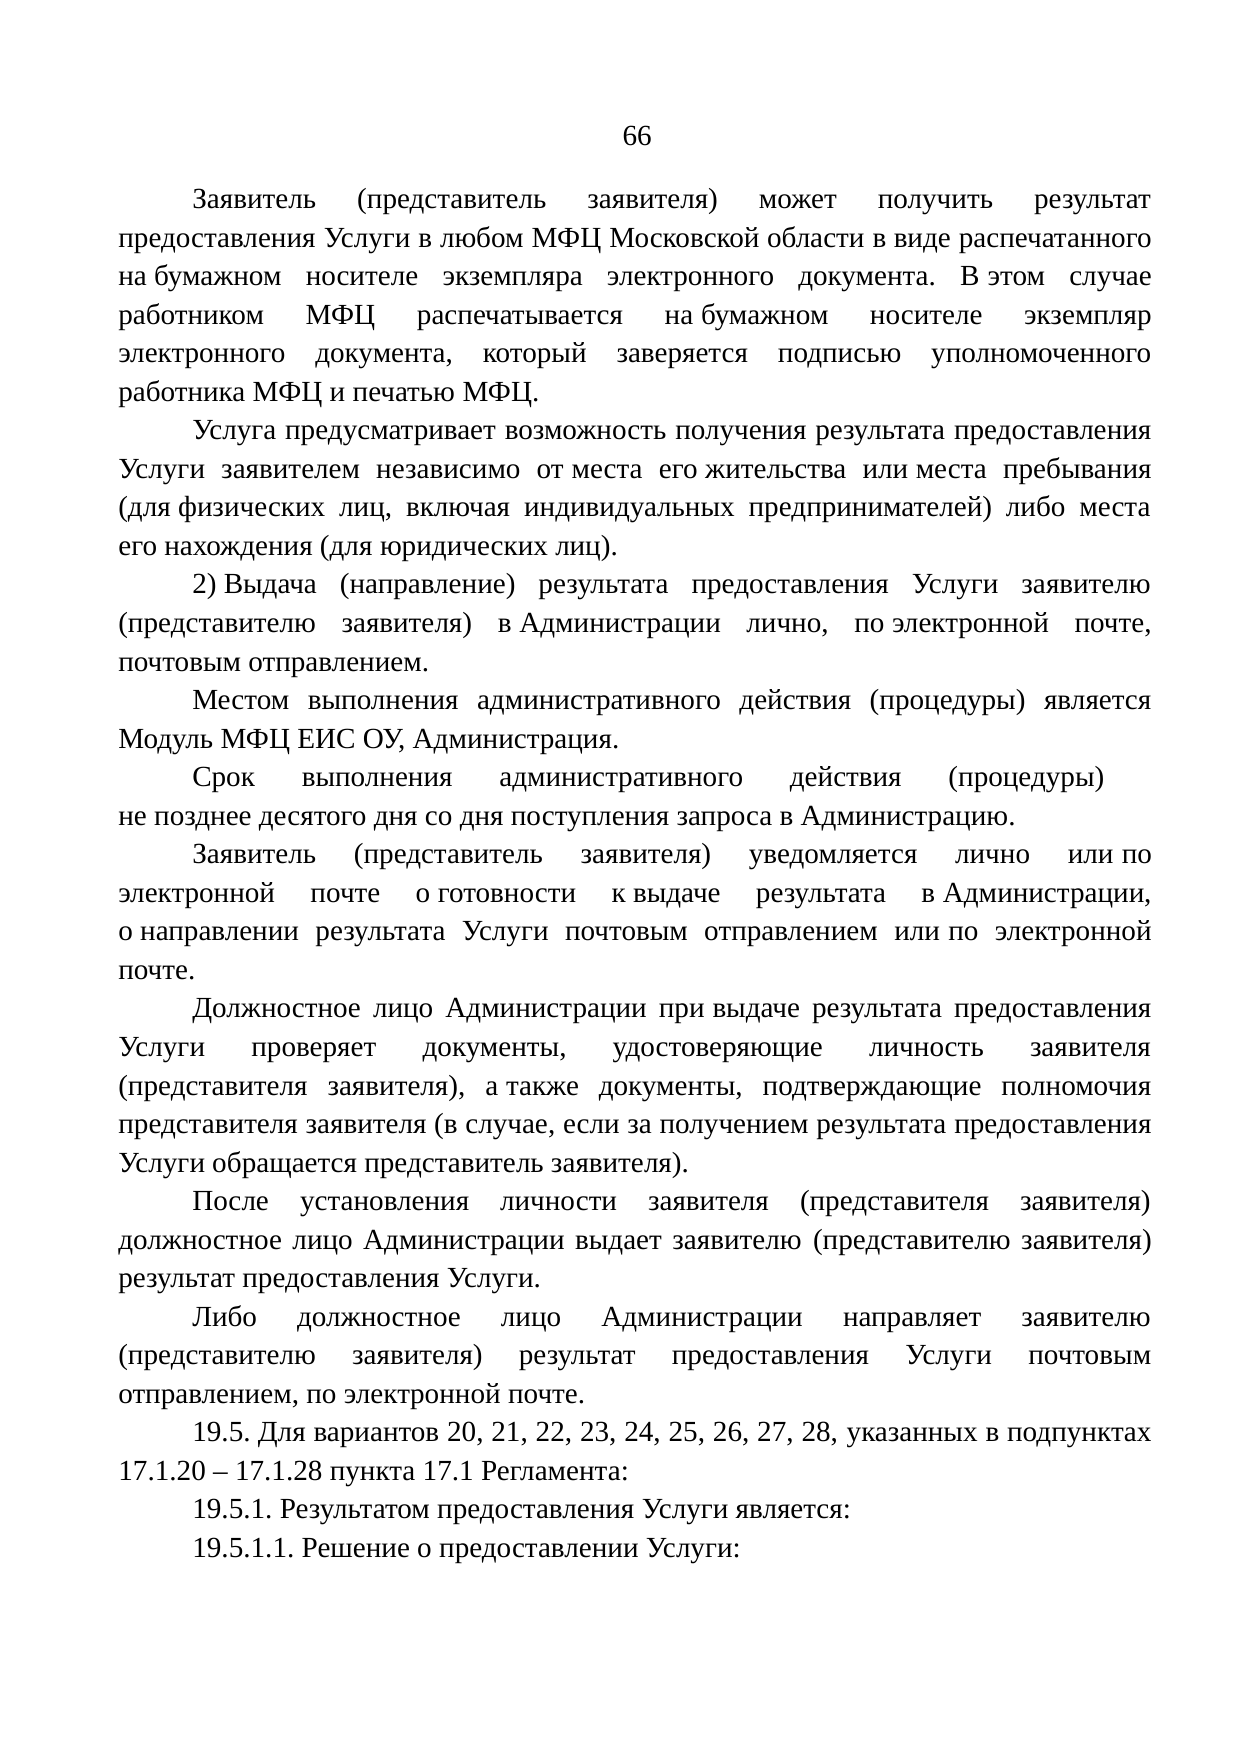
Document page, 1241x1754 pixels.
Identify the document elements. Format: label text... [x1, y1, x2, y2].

text Местом выполнения административного действия (процедуры) является Модуль МФЦ ЕИС ОУ, Администрация. [118, 682, 1152, 754]
text Услуга предусматривает возможность получения результата предоставления Услуги заявителем независимо от места его жительства или места пребывания (для физических лиц, включая индивидуальных предпринимателей) либо места его нахождения (для юридических лиц). [118, 412, 1152, 562]
text После установления личности заявителя (представителя заявителя) должностное лицо Администрации выдает заявителю (представителю заявителя) результат предоставления Услуги. [118, 1183, 1152, 1294]
text Либо должностное лицо Администрации направляет заявителю (представителю заявителя) результат предоставления Услуги почтовым отправлением, по электронной почте. [118, 1299, 1152, 1409]
text Заявитель (представитель заявителя) может получить результат предоставления Услуги в любом МФЦ Московской области в виде распечатанного на бумажном носителе экземпляра электронного документа. В этом случае работником МФЦ распечатывается на бумажном носителе экземпляр электронного документа, который заверяется подписью уполномоченного работника МФЦ и печатью МФЦ. [118, 181, 1152, 407]
text Должностное лицо Администрации при выдаче результата предоставления Услуги проверяет документы, удостоверяющие личность заявителя (представителя заявителя), а также документы, подтверждающие полномочия представителя заявителя (в случае, если за получением результата предоставления Услуги обращается представитель заявителя). [118, 991, 1152, 1178]
text Заявитель (представитель заявителя) уведомляется лично или по электронной почте о готовности к выдаче результата в Администрации, о направлении результата Услуги почтовым отправлением или по электронной почте. [118, 836, 1152, 986]
text Срок выполнения административного действия (процедуры) не позднее десятого дня со дня поступления запроса в Администрацию. [118, 759, 1152, 831]
text 19.5.1. Результатом предоставления Услуги является: [118, 1492, 1152, 1525]
text 19.5.1.1. Решение о предоставлении Услуги: [118, 1530, 1152, 1564]
text 2) Выдача (направление) результата предоставления Услуги заявителю (представителю заявителя) в Администрации лично, по электронной почте, почтовым отправлением. [118, 567, 1152, 677]
text 19.5. Для вариантов 20, 21, 22, 23, 24, 25, 26, 27, 28, указанных в подпунктах 17.1.20 ‒ 17.1.28 пункта 17.1 Регламента: [118, 1414, 1152, 1487]
